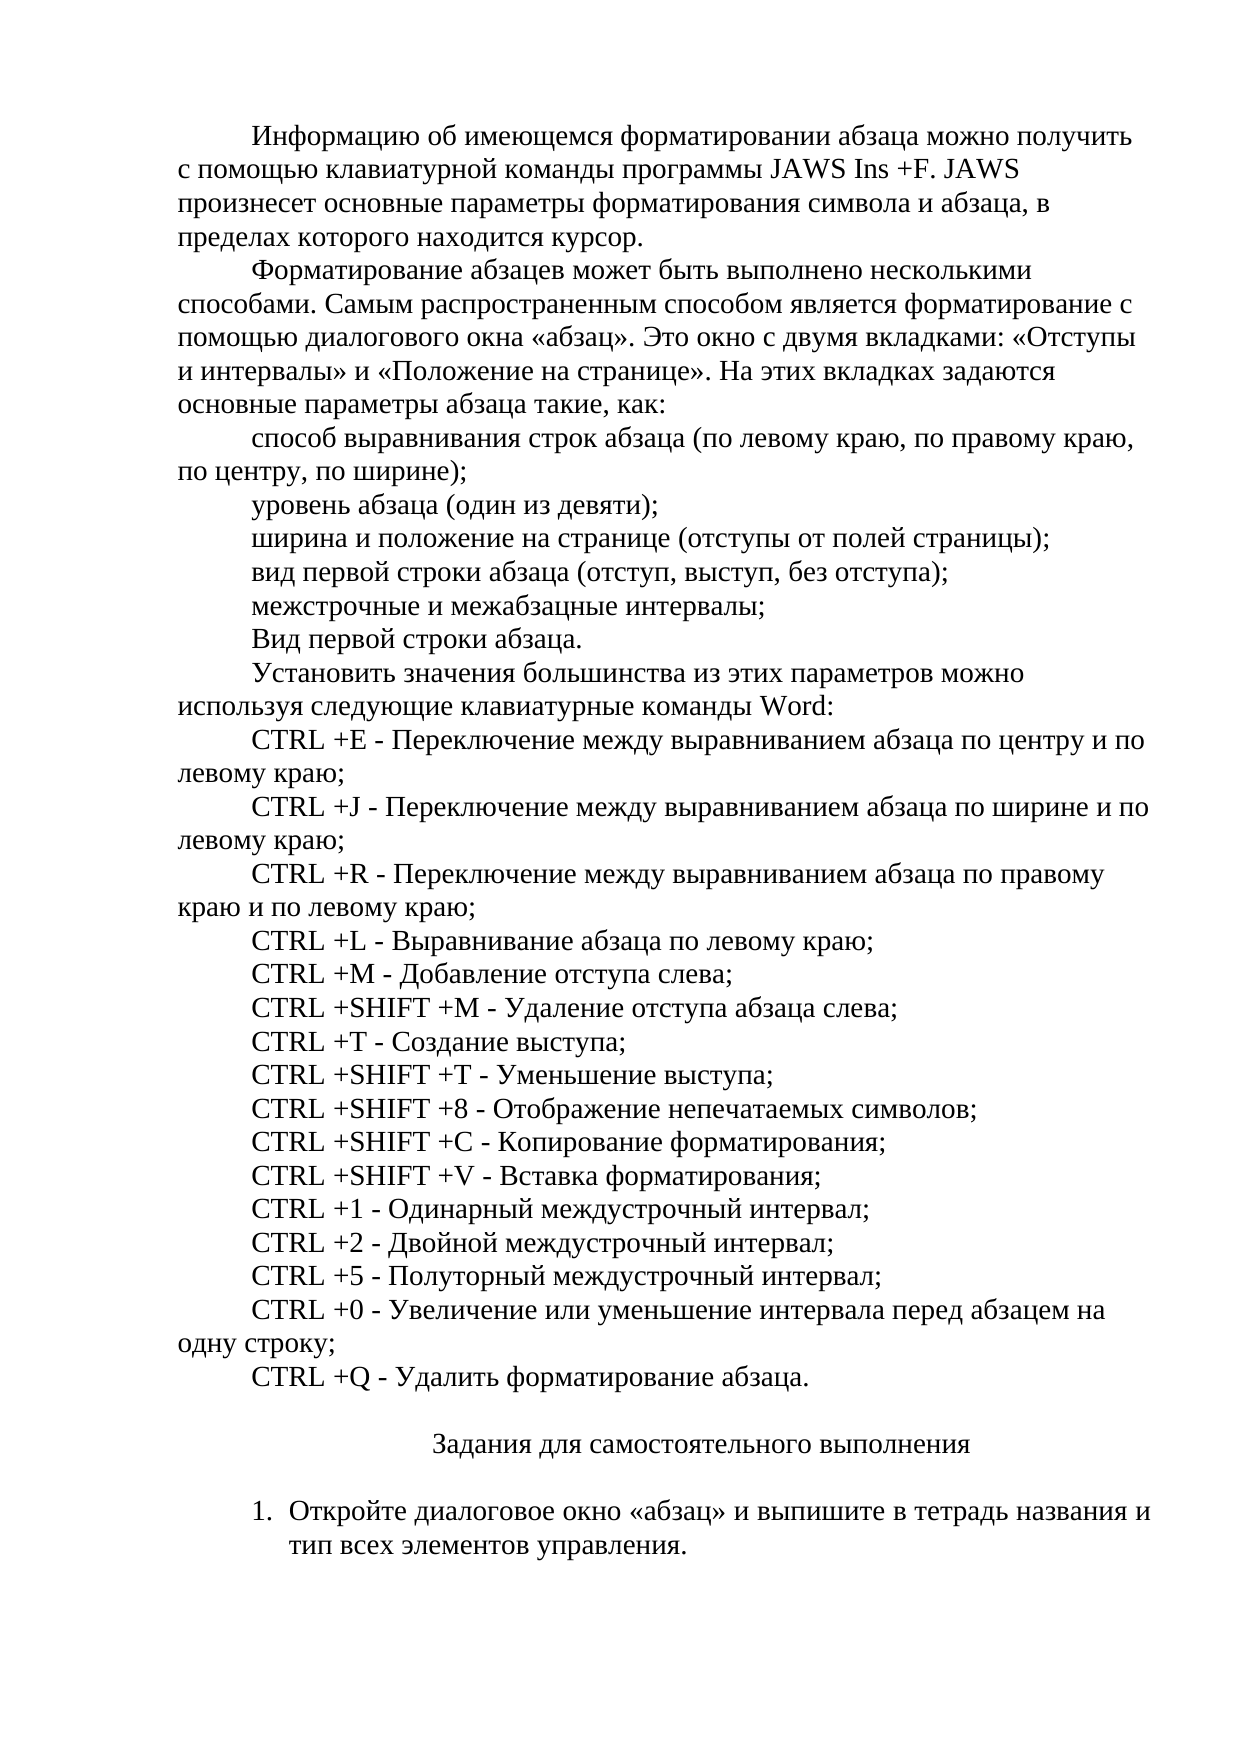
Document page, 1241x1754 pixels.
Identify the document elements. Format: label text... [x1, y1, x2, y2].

text CTRL +Q - Удалить форматирование абзаца. [177, 1359, 1152, 1393]
text способ выравнивания строк абзаца (по левому краю, по правому краю, по центру, по ширине); [177, 420, 1152, 487]
text CTRL +R - Переключение между выравниванием абзаца по правому краю и по левому краю; [177, 856, 1152, 923]
text CTRL +2 - Двойной междустрочный интервал; [177, 1225, 1152, 1258]
text Задания для самостоятельного выполнения [177, 1426, 1152, 1460]
text CTRL +L - Выравнивание абзаца по левому краю; [177, 923, 1152, 957]
text Вид первой строки абзаца. [177, 621, 1152, 655]
text CTRL +SHIFT +T - Уменьшение выступа; [177, 1057, 1152, 1091]
text вид первой строки абзаца (отступ, выступ, без отступа); [177, 554, 1152, 588]
text уровень абзаца (один из девяти); [177, 487, 1152, 521]
text CTRL +T - Создание выступа; [177, 1024, 1152, 1057]
text CTRL +SHIFT +C - Копирование форматирования; [177, 1124, 1152, 1158]
text CTRL +1 - Одинарный междустрочный интервал; [177, 1191, 1152, 1225]
text CTRL +SHIFT +M - Удаление отступа абзаца слева; [177, 990, 1152, 1024]
text межстрочные и межабзацные интервалы; [177, 588, 1152, 621]
text ширина и положение на странице (отступы от полей страницы); [177, 521, 1152, 554]
text CTRL +J - Переключение между выравниванием абзаца по ширине и по левому краю; [177, 789, 1152, 856]
list Откройте диалоговое окно «абзац» и выпишите в тетрадь названия и тип всех элементов управления. [251, 1493, 1152, 1560]
text CTRL +SHIFT +V - Вставка форматирования; [177, 1158, 1152, 1191]
text Установить значения большинства из этих параметров можно используя следующие клавиатурные команды Word: [177, 655, 1152, 722]
text CTRL +E - Переключение между выравниванием абзаца по центру и по левому краю; [177, 722, 1152, 789]
text CTRL +SHIFT +8 - Отображение непечатаемых символов; [177, 1091, 1152, 1124]
text CTRL +5 - Полуторный междустрочный интервал; [177, 1258, 1152, 1292]
text CTRL +M - Добавление отступа слева; [177, 957, 1152, 990]
text CTRL +0 - Увеличение или уменьшение интервала перед абзацем на одну строку; [177, 1292, 1152, 1359]
text Информацию об имеющемся форматировании абзаца можно получить с помощью клавиатурной команды программы JAWS Ins +F. JAWS произнесет основные параметры форматирования символа и абзаца, в пределах которого находится курсор. [177, 118, 1152, 252]
text Форматирование абзацев может быть выполнено несколькими способами. Самым распространенным способом является форматирование с помощью диалогового окна «абзац». Это окно с двумя вкладками: «Отступы и интервалы» и «Положение на странице». На этих вкладках задаются основные параметры абзаца такие, как: [177, 252, 1152, 420]
